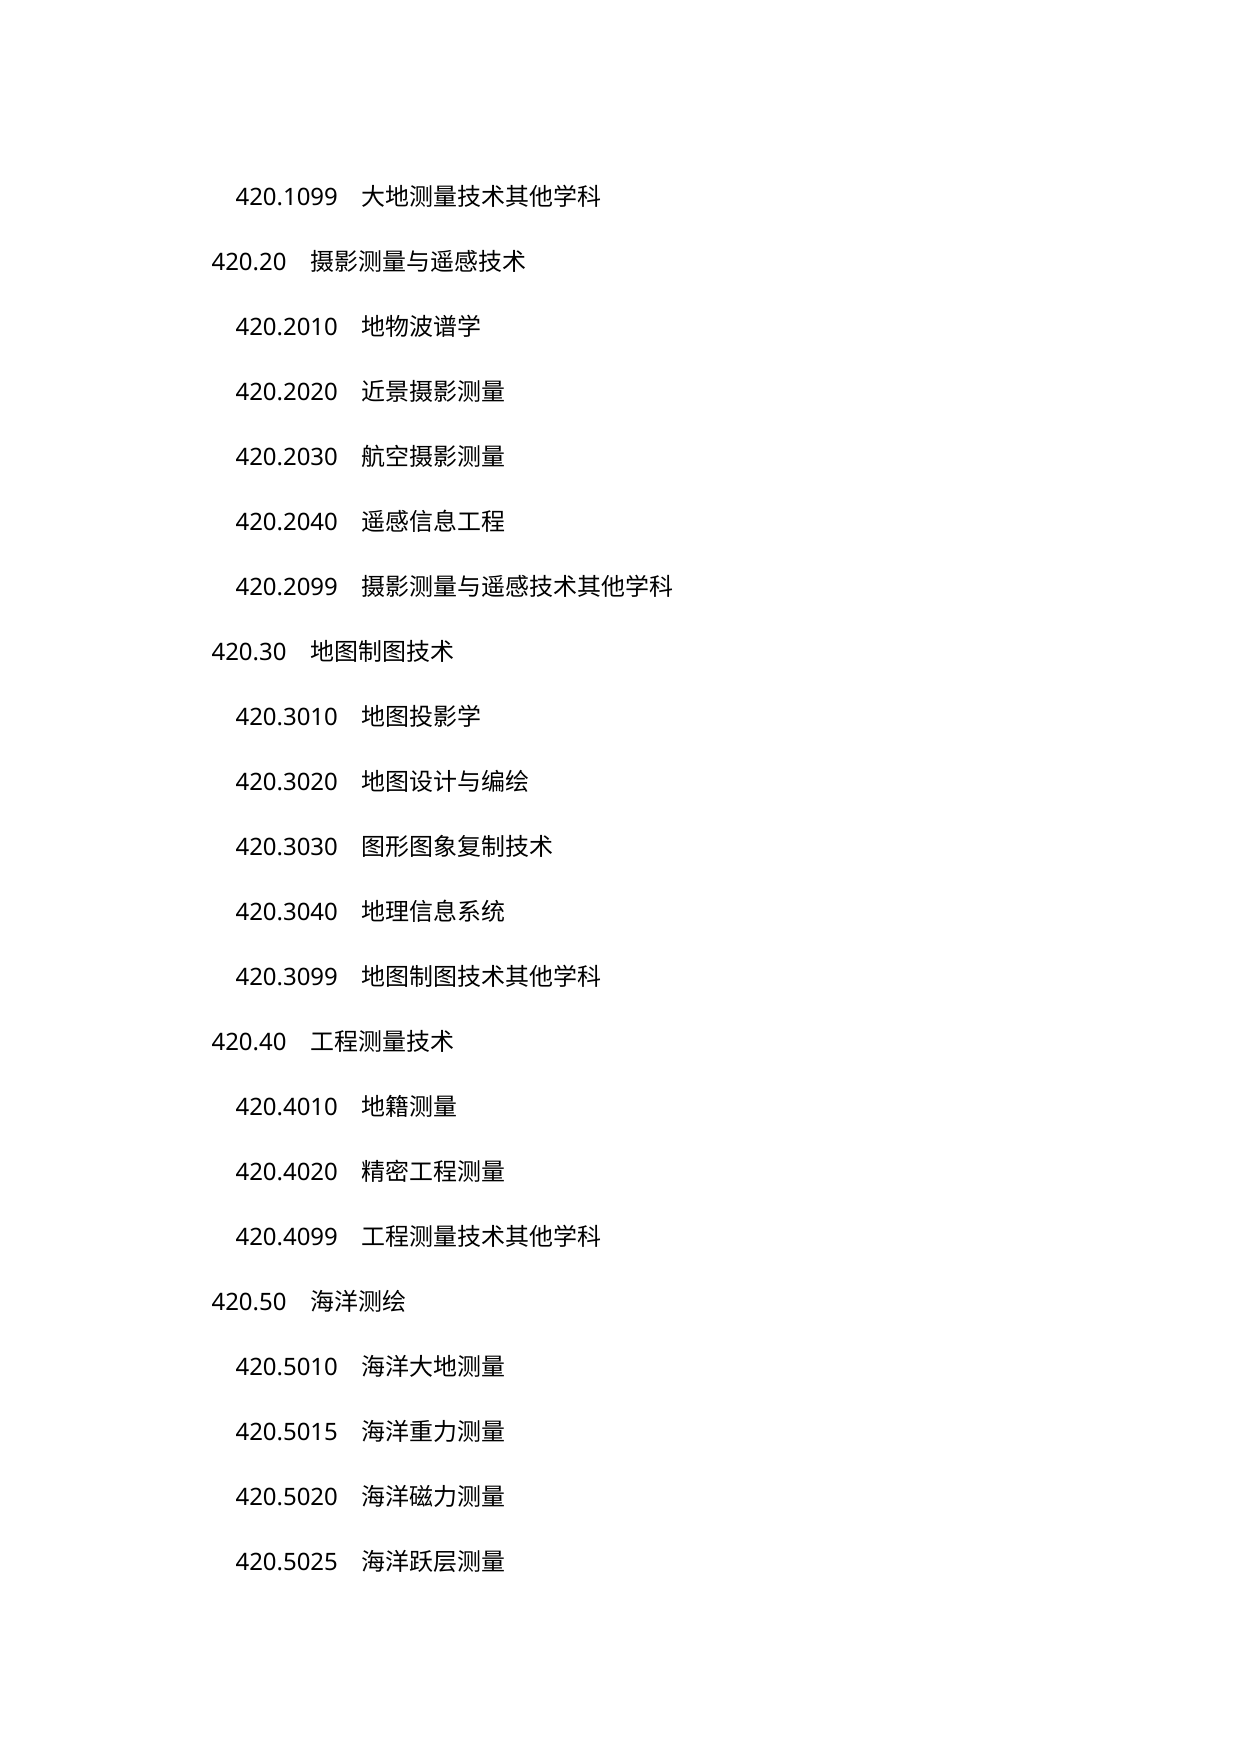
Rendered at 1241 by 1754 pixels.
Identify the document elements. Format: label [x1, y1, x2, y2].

text [187, 162, 1053, 1592]
